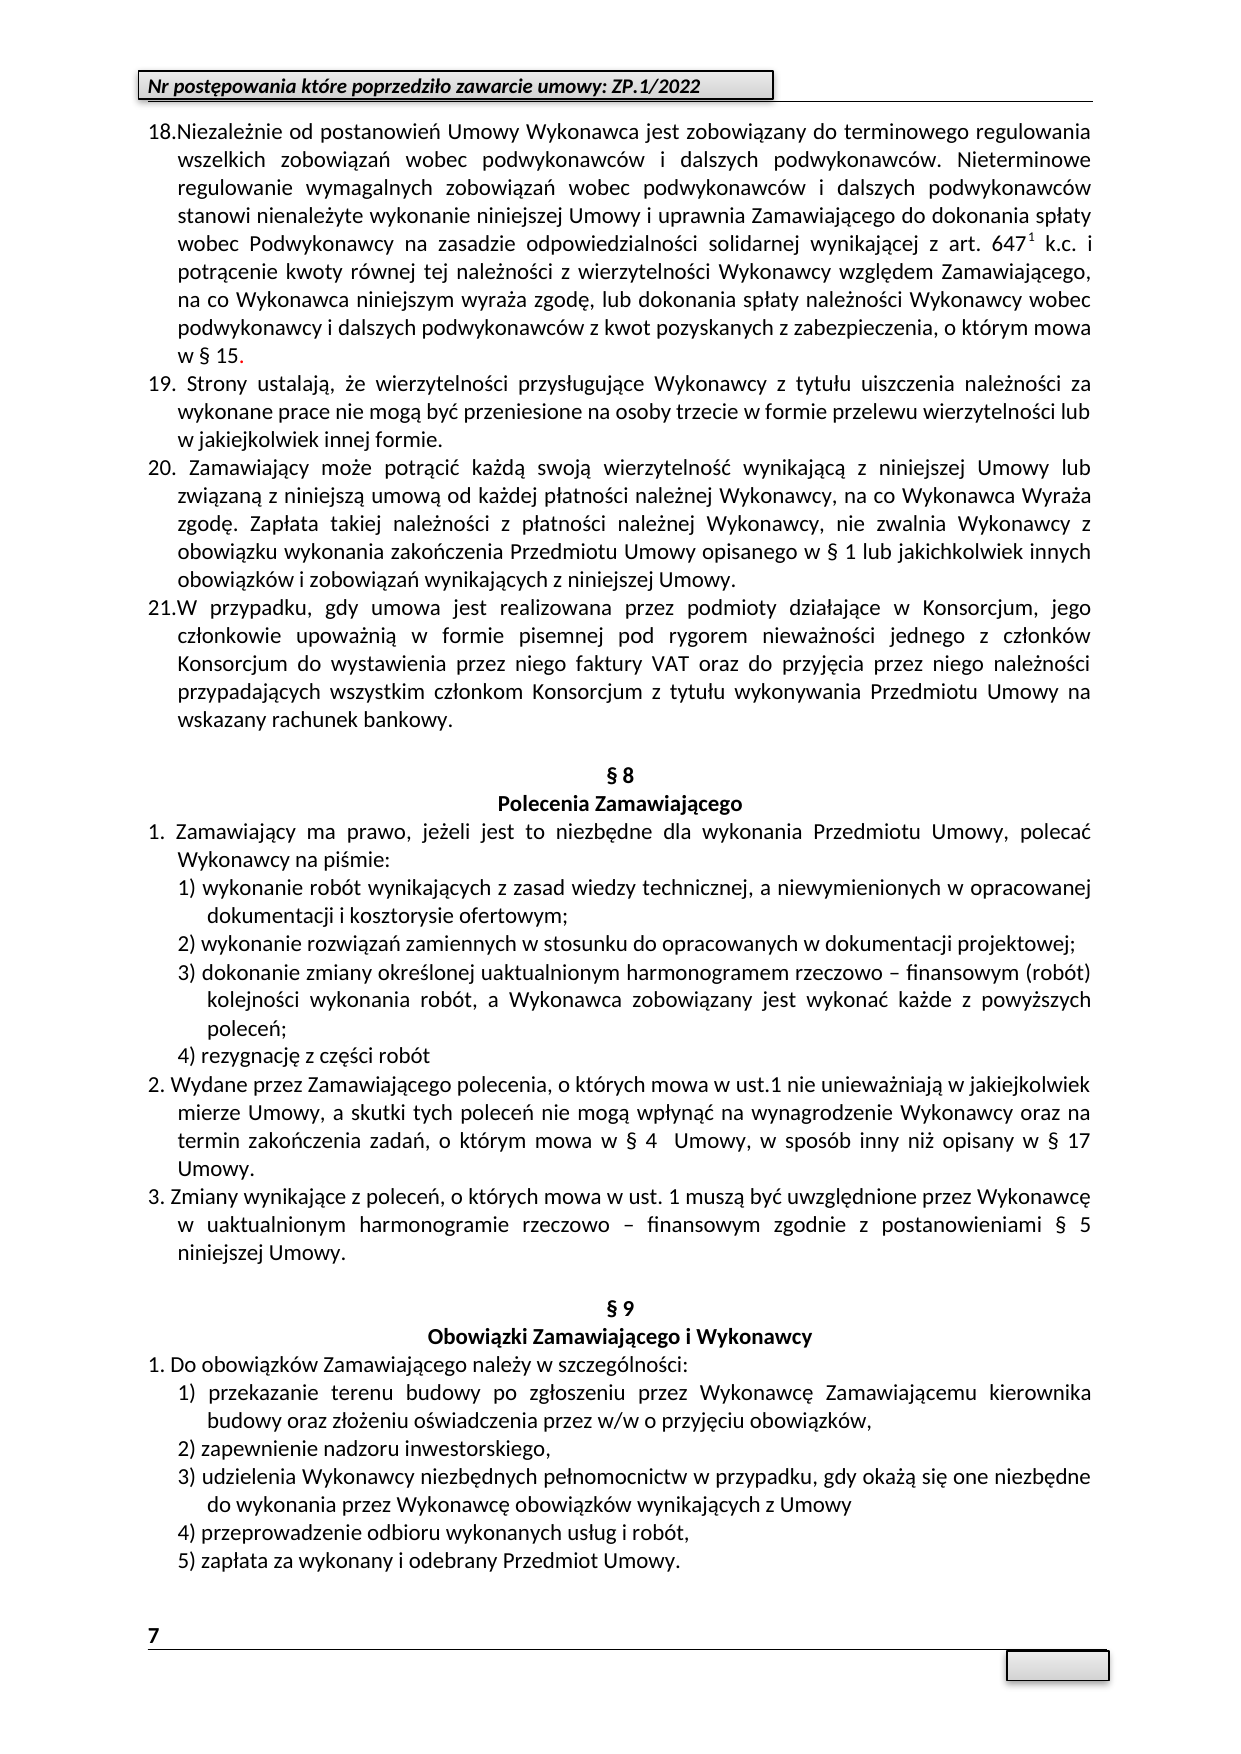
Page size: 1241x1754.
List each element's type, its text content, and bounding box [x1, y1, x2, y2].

text 2. Wydane przez Zamawiającego polecenia, o których mowa w ust.1 nie unieważniają w jakiejkolwiek mierze Umowy, a skutki tych poleceń nie mogą wpłynąć na wynagrodzenie Wykonawcy oraz na termin zakończenia zadań, o którym mowa w § 4 Umowy, w sposób inny niż opisany w § 17 Umowy. [148, 1070, 1093, 1182]
text 21.W przypadku, gdy umowa jest realizowana przez podmioty działające w Konsorcjum, jego członkowie upoważnią w formie pisemnej pod rygorem nieważności jednego z członków Konsorcjum do wystawienia przez niego faktury VAT oraz do przyjęcia przez niego należności przypadających wszystkim członkom Konsorcjum z tytułu wykonywania Przedmiotu Umowy na wskazany rachunek bankowy. [148, 593, 1093, 733]
text 3) dokonanie zmiany określonej uaktualnionym harmonogramem rzeczowo – finansowym (robót) kolejności wykonania robót, a Wykonawca zobowiązany jest wykonać każde z powyższych poleceń; [177, 958, 1093, 1042]
text 1. Zamawiający ma prawo, jeżeli jest to niezbędne dla wykonania Przedmiotu Umowy, polecać Wykonawcy na piśmie: [148, 817, 1093, 873]
text 20. Zamawiający może potrącić każdą swoją wierzytelność wynikającą z niniejszej Umowy lub związaną z niniejszą umową od każdej płatności należnej Wykonawcy, na co Wykonawca Wyraża zgodę. Zapłata takiej należności z płatności należnej Wykonawcy, nie zwalnia Wykonawcy z obowiązku wykonania zakończenia Przedmiotu Umowy opisanego w § 1 lub jakichkolwiek innych obowiązków i zobowiązań wynikających z niniejszej Umowy. [148, 453, 1093, 593]
text Obowiązki Zamawiającego i Wykonawcy [148, 1322, 1093, 1350]
text 3. Zmiany wynikające z poleceń, o których mowa w ust. 1 muszą być uwzględnione przez Wykonawcę w uaktualnionym harmonogramie rzeczowo – finansowym zgodnie z postanowieniami § 5 niniejszej Umowy. [148, 1182, 1093, 1266]
text 18.Niezależnie od postanowień Umowy Wykonawca jest zobowiązany do terminowego regulowania wszelkich zobowiązań wobec podwykonawców i dalszych podwykonawców. Nieterminowe regulowanie wymagalnych zobowiązań wobec podwykonawców i dalszych podwykonawców stanowi nienależyte wykonanie niniejszej Umowy i uprawnia Zamawiającego do dokonania spłaty wobec Podwykonawcy na zasadzie odpowiedzialności solidarnej wynikającej z art. 6471 k.c. i potrącenie kwoty równej tej należności z wierzytelności Wykonawcy względem Zamawiającego, na co Wykonawca niniejszym wyraża zgodę, lub dokonania spłaty należności Wykonawcy wobec podwykonawcy i dalszych podwykonawców z kwot pozyskanych z zabezpieczenia, o którym mowa w § 15. [148, 117, 1093, 369]
text 4) przeprowadzenie odbioru wykonanych usług i robót, [177, 1518, 1093, 1546]
text 19. Strony ustalają, że wierzytelności przysługujące Wykonawcy z tytułu uiszczenia należności za wykonane prace nie mogą być przeniesione na osoby trzecie w formie przelewu wierzytelności lub w jakiejkolwiek innej formie. [148, 369, 1093, 453]
text 5) zapłata za wykonany i odebrany Przedmiot Umowy. [177, 1546, 1093, 1574]
text 4) rezygnację z części robót [177, 1042, 1093, 1070]
text 2) zapewnienie nadzoru inwestorskiego, [177, 1434, 1093, 1462]
text 1. Do obowiązków Zamawiającego należy w szczególności: [148, 1350, 1093, 1378]
text 1) przekazanie terenu budowy po zgłoszeniu przez Wykonawcę Zamawiającemu kierownika budowy oraz złożeniu oświadczenia przez w/w o przyjęciu obowiązków, [177, 1378, 1093, 1434]
text 3) udzielenia Wykonawcy niezbędnych pełnomocnictw w przypadku, gdy okażą się one niezbędne do wykonania przez Wykonawcę obowiązków wynikających z Umowy [177, 1462, 1093, 1518]
text 1) wykonanie robót wynikających z zasad wiedzy technicznej, a niewymienionych w opracowanej dokumentacji i kosztorysie ofertowym; [177, 873, 1093, 929]
text § 8 [148, 761, 1093, 789]
text § 9 [148, 1294, 1093, 1322]
text 2) wykonanie rozwiązań zamiennych w stosunku do opracowanych w dokumentacji projektowej; [177, 929, 1093, 958]
text Polecenia Zamawiającego [148, 789, 1093, 817]
